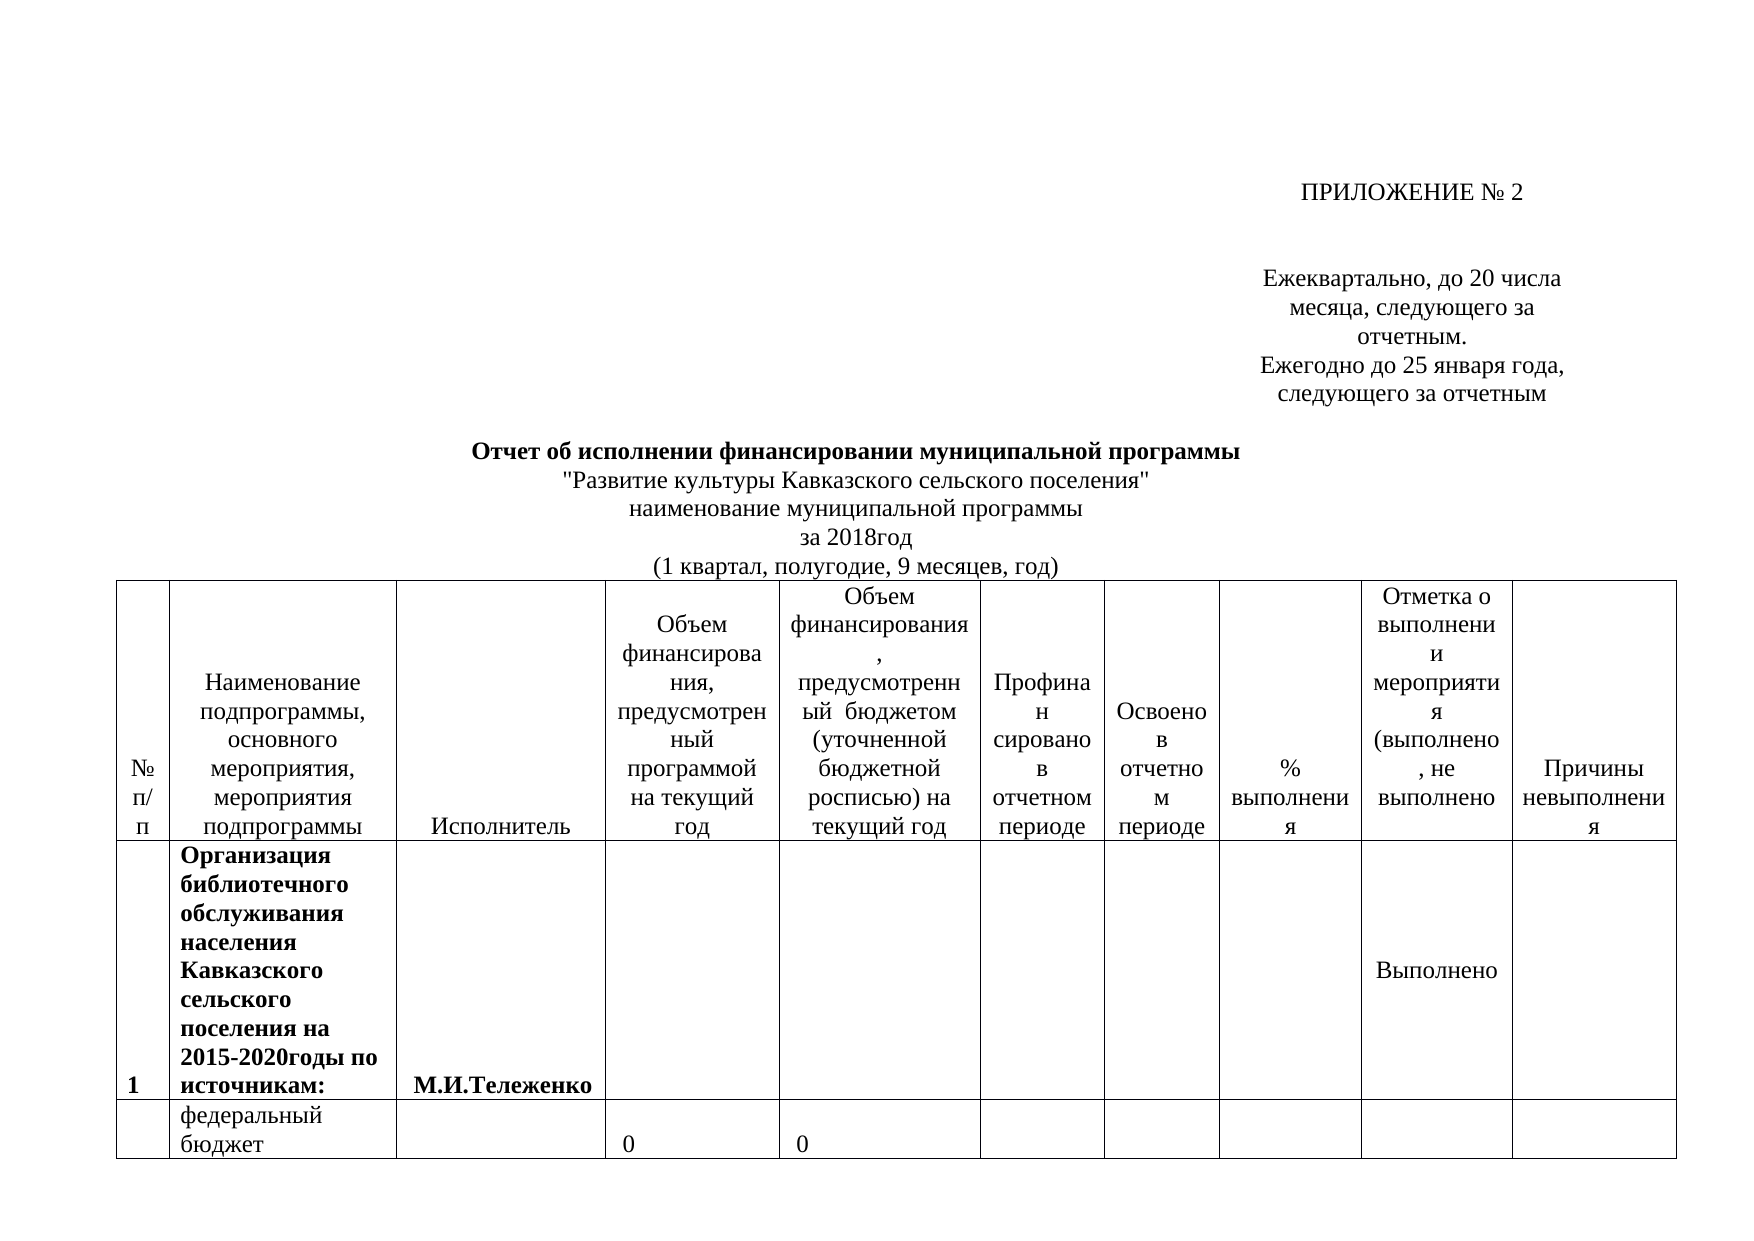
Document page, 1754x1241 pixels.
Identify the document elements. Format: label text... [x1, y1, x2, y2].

table_cell М.И.Тележенко [397, 841, 605, 1099]
table_header ПРИЛОЖЕНИЕ № 2 Ежеквартально, до 20 числа месяца, следующего за отчетным. Ежегодно до 25 января года, следующего за отчетным Отчет об исполнении финансировании муниципальной программы [117, 177, 1595, 465]
table_cell 0 [606, 1100, 779, 1158]
table_cell % выполнения [1220, 581, 1361, 839]
table_cell [1105, 841, 1219, 1099]
table_cell [397, 1100, 605, 1158]
table_cell за 2018год [117, 522, 1595, 551]
table_cell [780, 841, 980, 1099]
table_cell № п/п [117, 581, 169, 839]
table_cell [117, 1100, 169, 1158]
table_cell наименование муниципальной программы [117, 494, 1595, 522]
table_cell Объем финансирования, предусмотренный бюджетом (уточненной бюджетной росписью) на текущий год [780, 581, 980, 839]
table_cell федеральный бюджет [170, 1100, 396, 1158]
table_cell [981, 1100, 1104, 1158]
table_cell 1 [117, 841, 169, 1099]
table_cell [1105, 1100, 1219, 1158]
table_cell Отметка о выполнении мероприятия (выполнено, не выполнено [1362, 581, 1512, 839]
table_cell [1220, 841, 1361, 1099]
table_cell [1513, 841, 1676, 1099]
table_cell Объем финансирования, предусмотренный программой на текущий год [606, 581, 779, 839]
table_cell Наименование подпрограммы, основного мероприятия, мероприятия подпрограммы [170, 581, 396, 839]
table_cell (1 квартал, полугодие, 9 месяцев, год) [117, 551, 1595, 580]
table_cell Исполнитель [397, 581, 605, 839]
table_cell [606, 841, 779, 1099]
table_cell Причины невыполнения [1513, 581, 1676, 839]
table_cell 0 [780, 1100, 980, 1158]
table_cell Освоено в отчетном периоде [1105, 581, 1219, 839]
table_cell Организация библиотечного обслуживания населения Кавказского сельского поселения на 2015-2020годы по источникам: [170, 841, 396, 1099]
table_cell Выполнено [1362, 841, 1512, 1099]
table_cell [1362, 1100, 1512, 1158]
table_cell [1513, 1100, 1676, 1158]
table_cell "Развитие культуры Кавказского сельского поселения" [117, 465, 1595, 493]
table_cell [1220, 1100, 1361, 1158]
table_cell Профинан сировано в отчетном периоде [981, 581, 1104, 839]
table_cell [981, 841, 1104, 1099]
